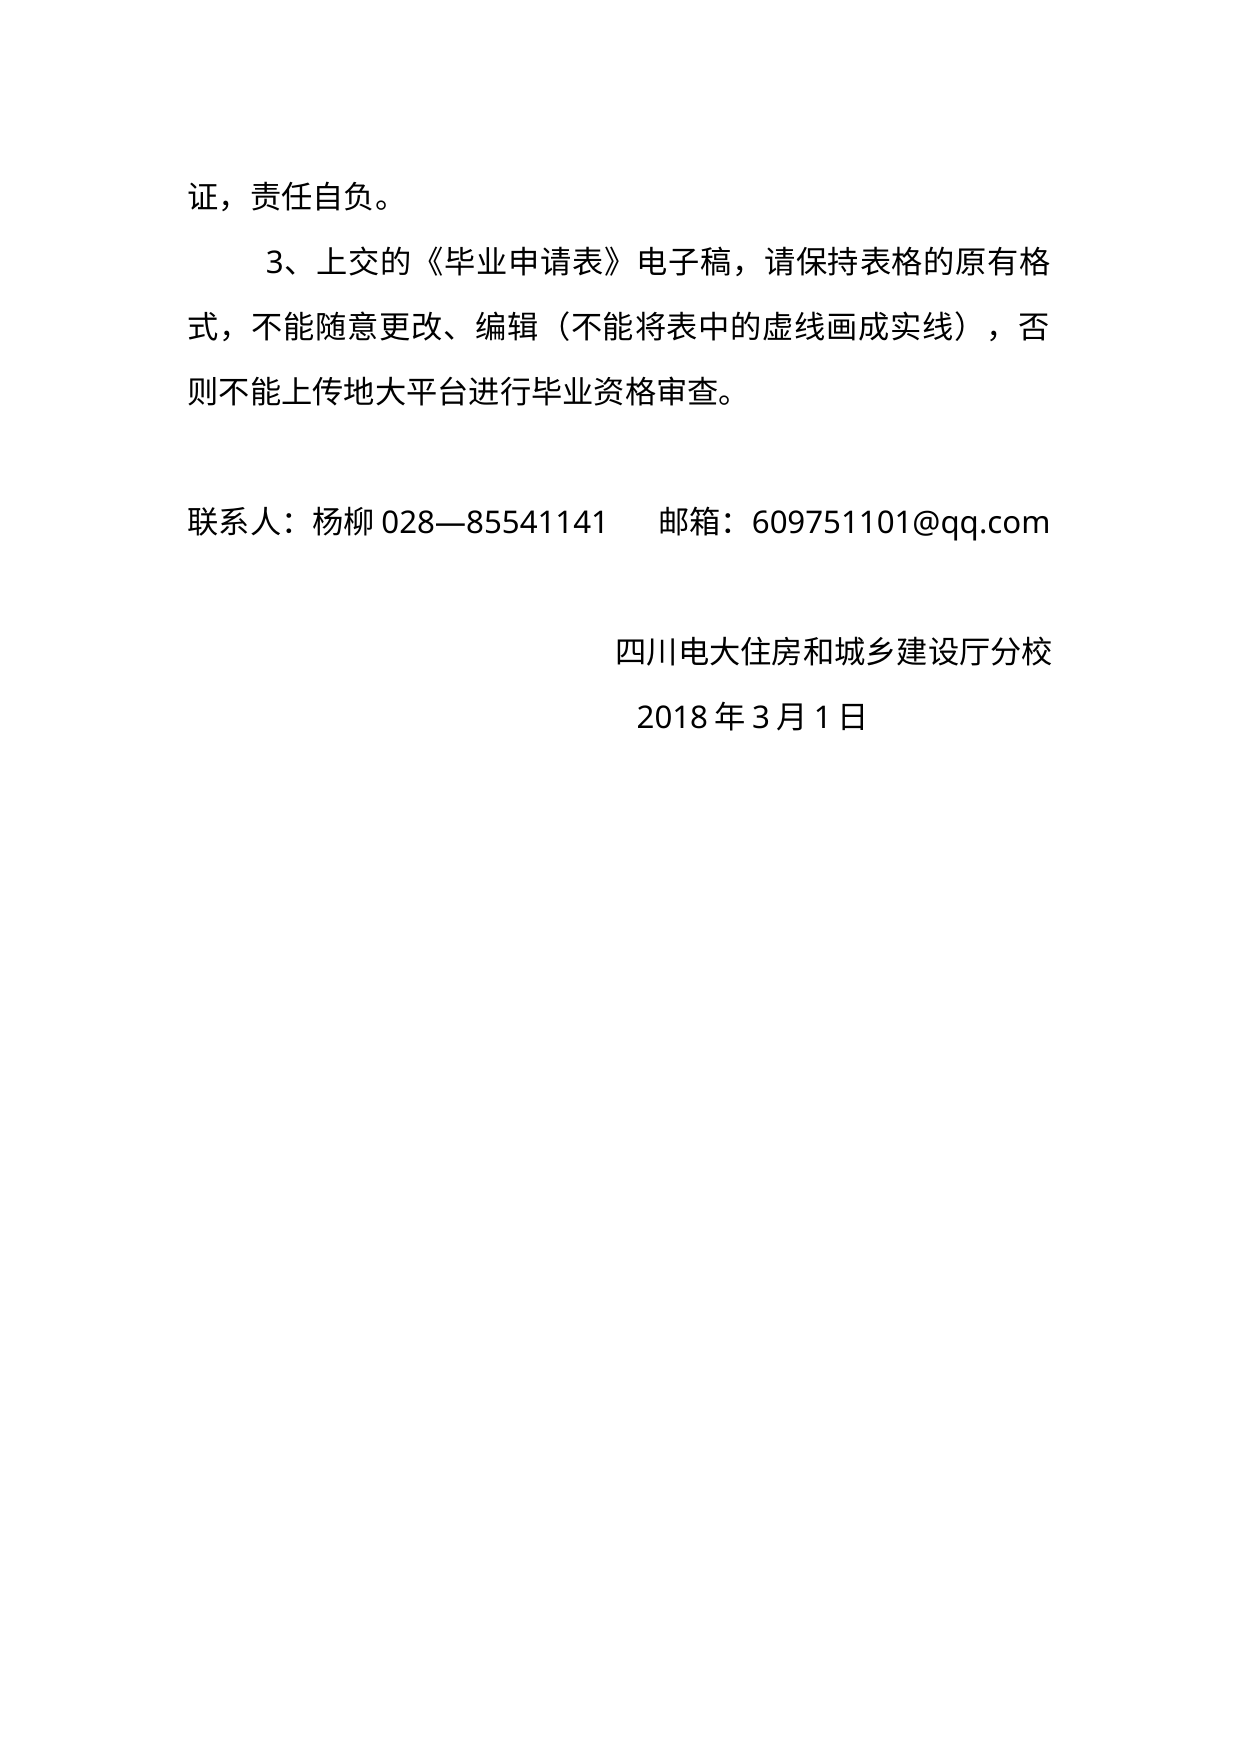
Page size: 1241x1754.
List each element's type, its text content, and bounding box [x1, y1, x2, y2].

text 联系人：杨柳028—85541141 邮箱：609751101@qq.com [187, 487, 1053, 552]
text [187, 162, 1053, 227]
text 3、上交的《毕业申请表》电子稿，请保持表格的原有格式，不能随意更改、编辑（不能将表中的虚线画成实线），否则不能上传地大平台进行毕业资格审查。 [187, 227, 1053, 422]
text 四川电大住房和城乡建设厅分校 [187, 617, 1053, 682]
text 2018年3月1日 [187, 682, 1053, 747]
